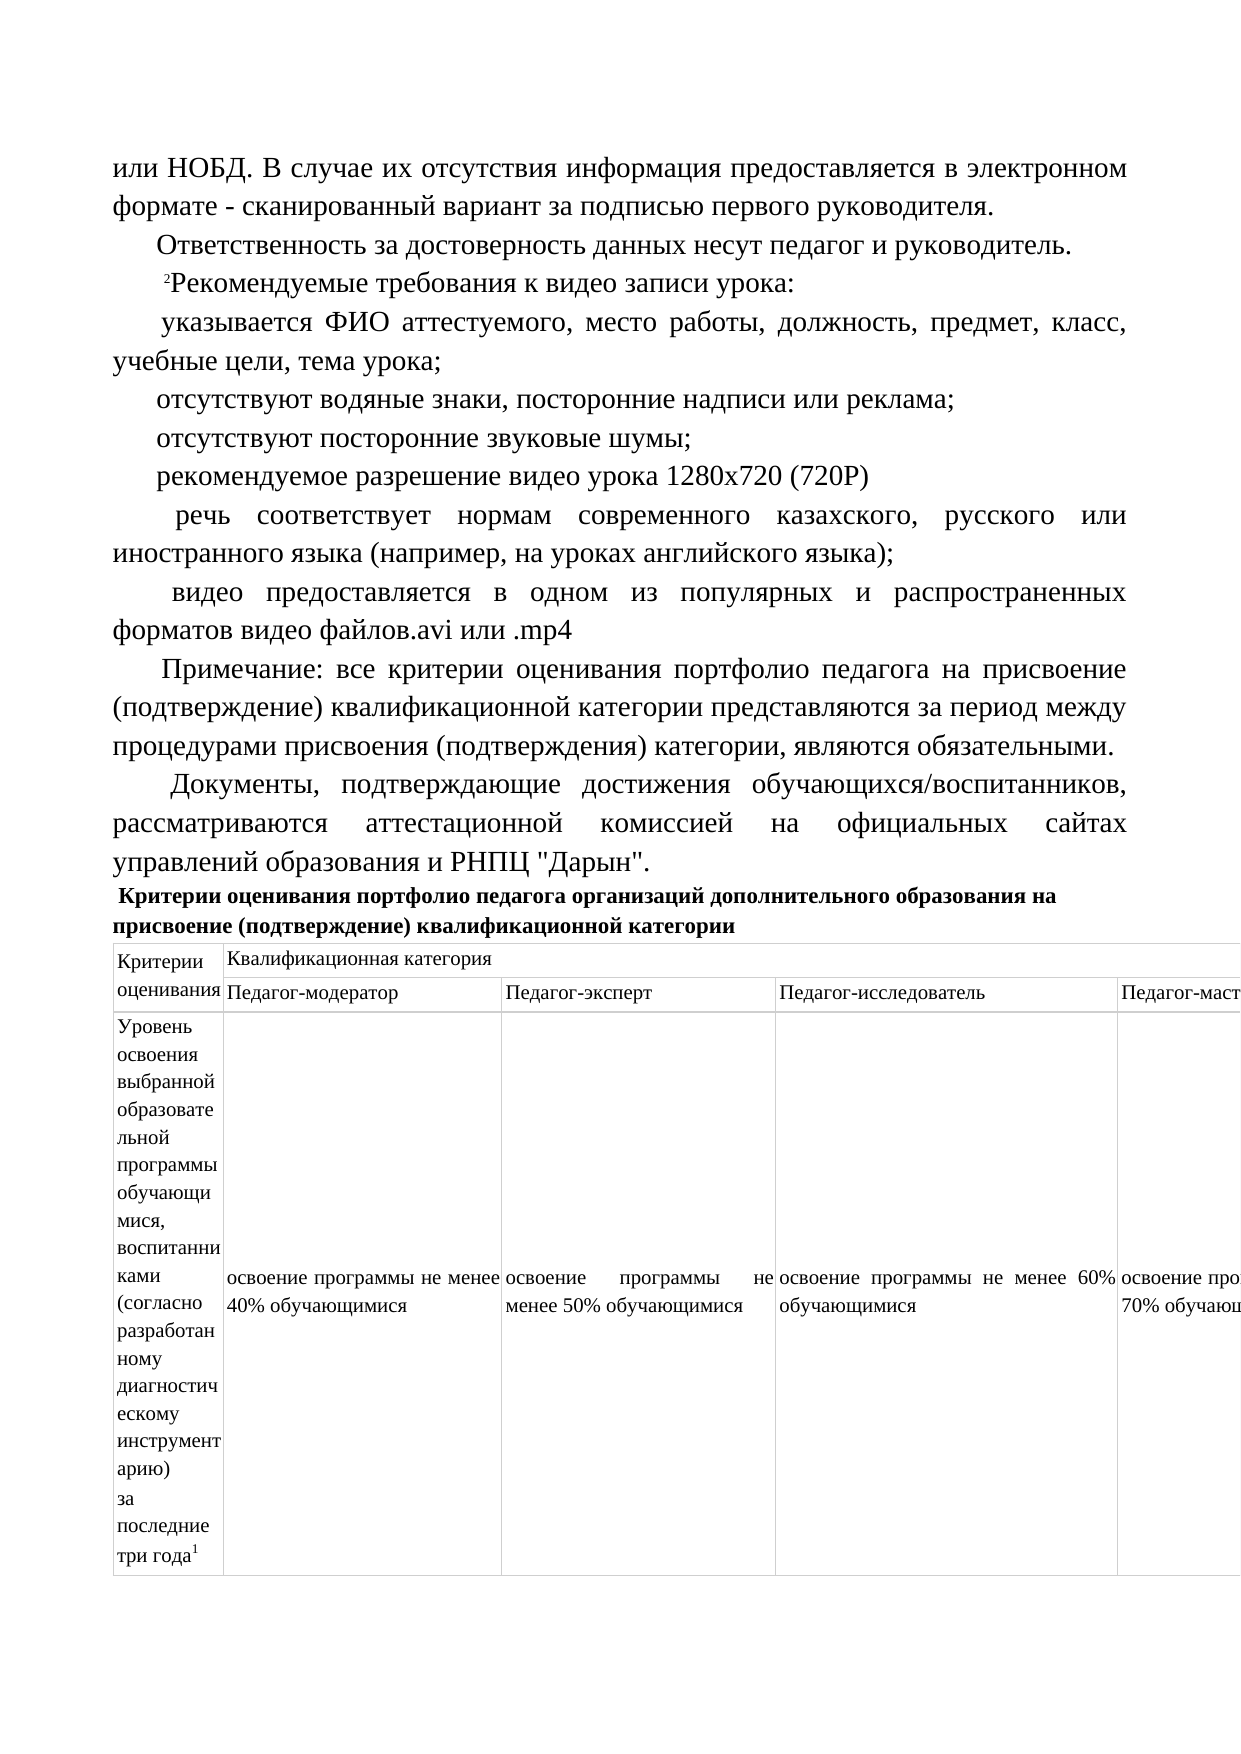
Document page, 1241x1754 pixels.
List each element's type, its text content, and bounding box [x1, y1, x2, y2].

table_cell освоение программы не менее 50% обучающимися [502, 1013, 775, 1575]
table_cell освоение программы не менее 60% обучающимися [776, 1013, 1117, 1575]
table_cell Уровень освоения выбранной образовательной программы обучающимися, воспитанниками (согласно разработанному диагностическому инструментарию) за последние три года1 [114, 1013, 223, 1575]
table_header Квалификационная категория [224, 944, 1240, 977]
text видео предоставляется в одном из популярных и распространенных форматов видео файлов.avi или .mp4 [112, 574, 1128, 646]
table_cell Педагог-модератор [224, 978, 501, 1011]
text указывается ФИО аттестуемого, место работы, должность, предмет, класс, учебные цели, тема урока; [112, 304, 1128, 376]
text Критерии оценивания портфолио педагога организаций дополнительного образования на присвоение (подтверждение) квалификационной категории [112, 882, 1128, 939]
text отсутствуют посторонние звуковые шумы; [112, 420, 1128, 453]
table_cell Педагог-исследователь [776, 978, 1117, 1011]
text 2Рекомендуемые требования к видео записи урока: [112, 266, 1128, 299]
text Ответственность за достоверность данных несут педагог и руководитель. [112, 227, 1128, 261]
table_cell освоение программы не менее 40% обучающимися [224, 1013, 501, 1575]
text Примечание: все критерии оценивания портфолио педагога на присвоение (подтверждение) квалификационной категории представляются за период между процедурами присвоения (подтверждения) категории, являются обязательными. [112, 651, 1128, 762]
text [112, 150, 1128, 222]
text рекомендуемое разрешение видео урока 1280х720 (720Р) [112, 458, 1128, 492]
table_cell Педагог-эксперт [502, 978, 775, 1011]
text Документы, подтверждающие достижения обучающихся/воспитанников, рассматриваются аттестационной комиссией на официальных сайтах управлений образования и РНПЦ "Дарын". [112, 767, 1128, 877]
text речь соответствует нормам современного казахского, русского или иностранного языка (например, на уроках английского языка); [112, 497, 1128, 569]
table_header Критерии оценивания [114, 944, 223, 1011]
table_cell освоение программы не менее 70% обучающимися [1118, 1013, 1240, 1575]
text отсутствуют водяные знаки, посторонние надписи или реклама; [112, 381, 1128, 415]
table_cell Педагог-мастер [1118, 978, 1240, 1011]
